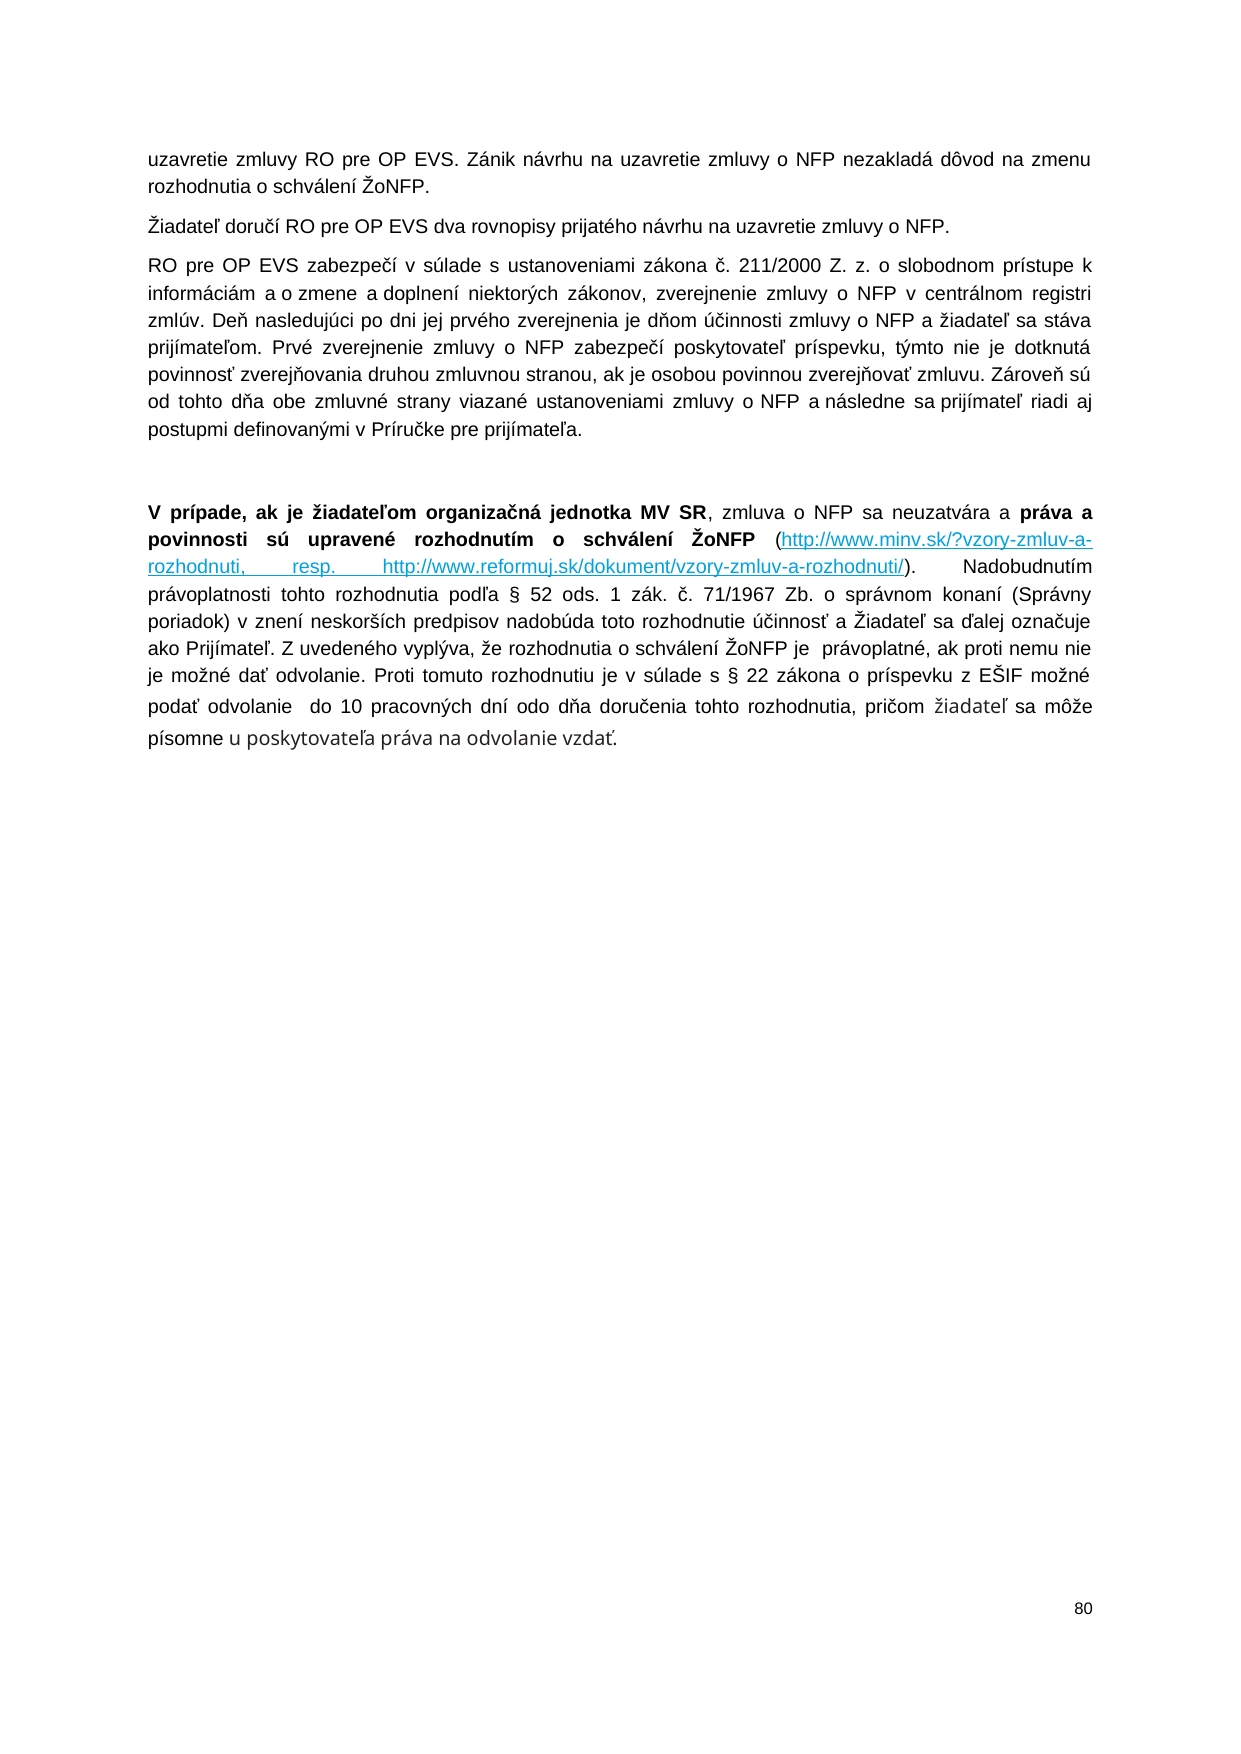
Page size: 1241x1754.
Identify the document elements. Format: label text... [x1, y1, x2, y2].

text RO pre OP EVS zabezpečí v súlade s ustanoveniami zákona č. 211/2000 Z. z. o slobodnom prístupe k informáciám a o zmene a doplnení niektorých zákonov, zverejnenie zmluvy o NFP v centrálnom registri zmlúv. Deň nasledujúci po dni jej prvého zverejnenia je dňom účinnosti zmluvy o NFP a žiadateľ sa stáva prijímateľom. Prvé zverejnenie zmluvy o NFP zabezpečí poskytovateľ príspevku, týmto nie je dotknutá povinnosť zverejňovania druhou zmluvnou stranou, ak je osobou povinnou zverejňovať zmluvu. Zároveň sú od tohto dňa obe zmluvné strany viazané ustanoveniami zmluvy o NFP a následne sa prijímateľ riadi aj postupmi definovanými v Príručke pre prijímateľa. [148, 254, 1092, 440]
text Žiadateľ doručí RO pre OP EVS dva rovnopisy prijatého návrhu na uzavretie zmluvy o NFP. [148, 214, 1092, 237]
text V prípade, ak je žiadateľom organizačná jednotka MV SR, zmluva o NFP sa neuzatvára a práva a povinnosti sú upravené rozhodnutím o schválení ŽoNFP (http://www.minv.sk/?vzory-zmluv-a-rozhodnuti, resp. http://www.reformuj.sk/dokument/vzory-zmluv-a-rozhodnuti/). Nadobudnutím právoplatnosti tohto rozhodnutia podľa § 52 ods. 1 zák. č. 71/1967 Zb. o správnom konaní (Správny poriadok) v znení neskorších predpisov nadobúda toto rozhodnutie účinnosť a Žiadateľ sa ďalej označuje ako Prijímateľ. Z uvedeného vyplýva, že rozhodnutia o schválení ŽoNFP je právoplatné, ak proti nemu nie je možné dať odvolanie. Proti tomuto rozhodnutiu je v súlade s § 22 zákona o príspevku z EŠIF možné podať odvolanie do 10 pracovných dní odo dňa doručenia tohto rozhodnutia, pričom žiadateľ sa môže písomne u poskytovateľa práva na odvolanie vzdať. [148, 501, 1092, 751]
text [148, 148, 1092, 198]
